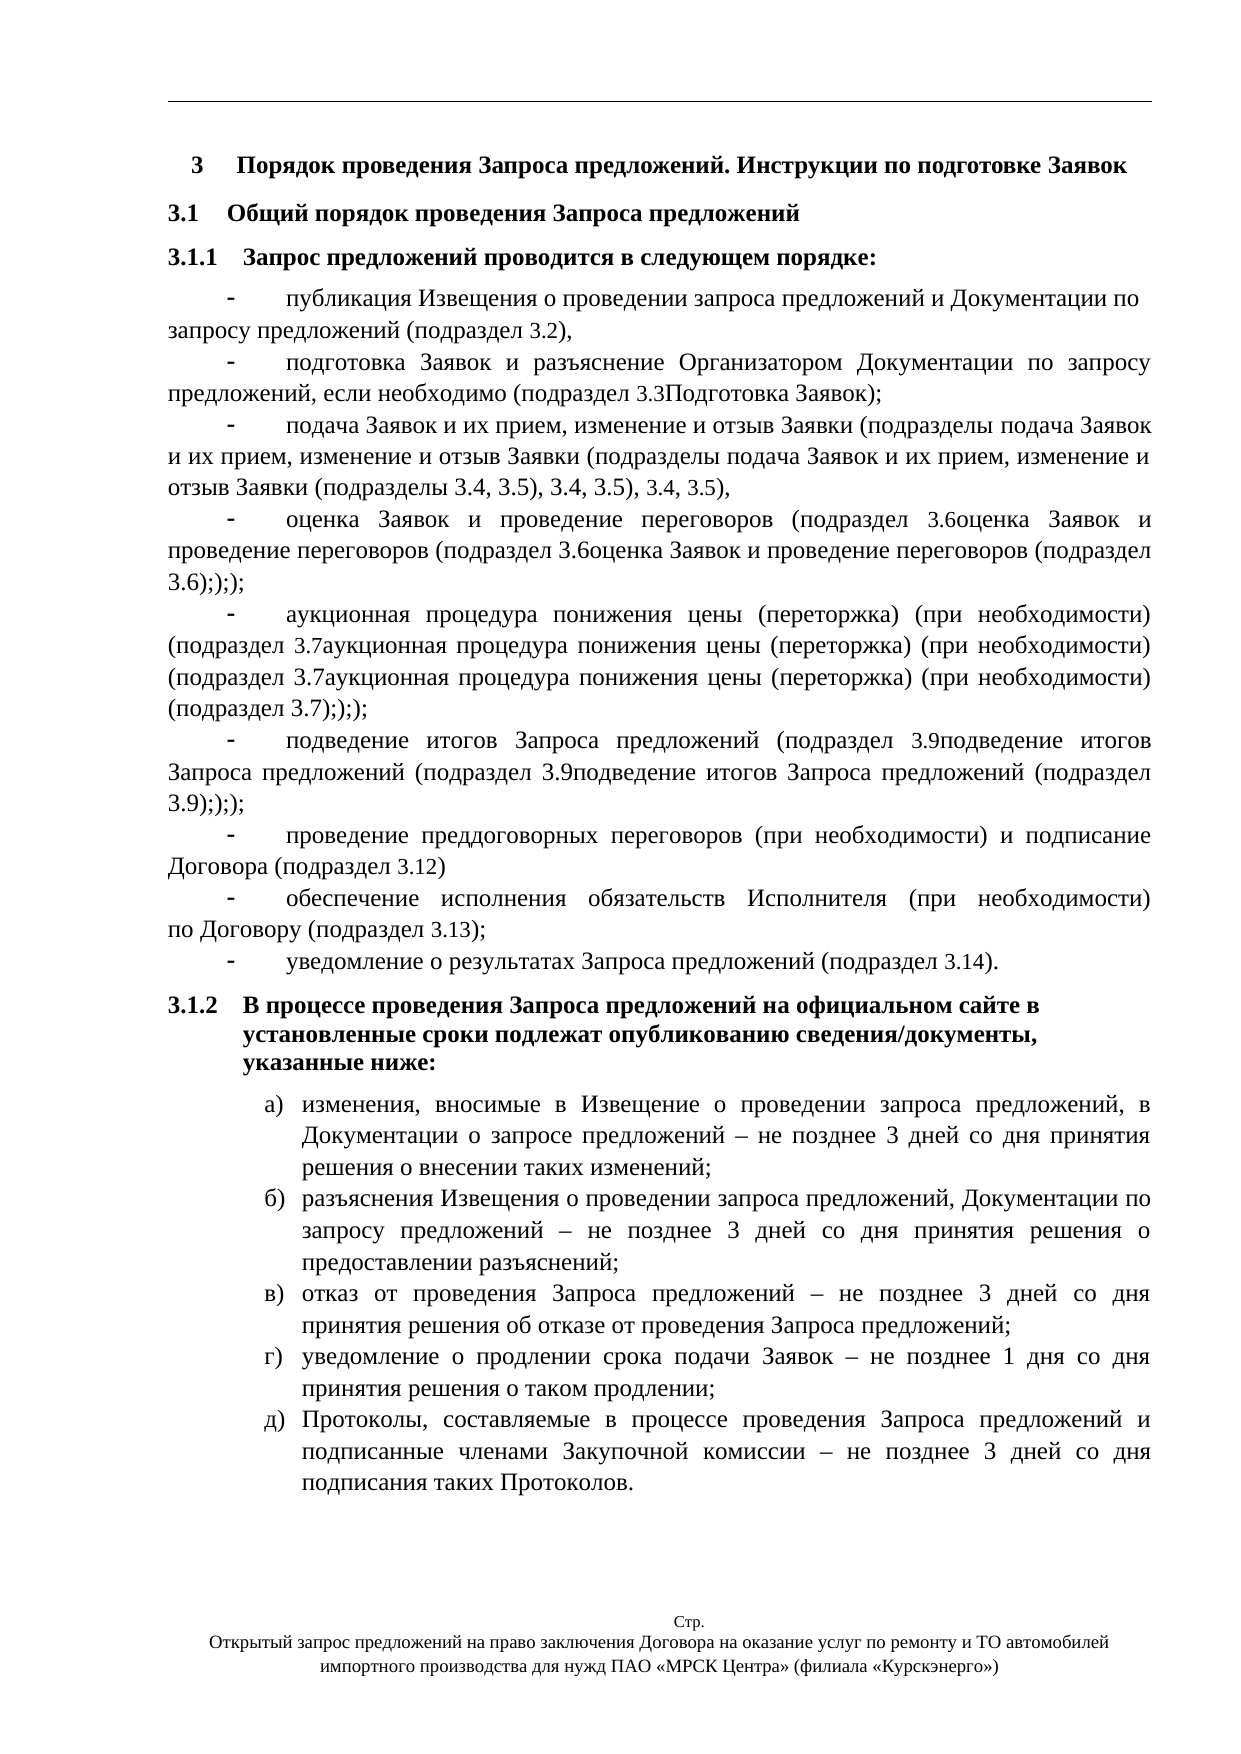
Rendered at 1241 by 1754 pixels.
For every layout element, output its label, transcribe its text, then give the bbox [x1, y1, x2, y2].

list изменения, вносимые в Извещение о проведении запроса предложений, в Документации о запросе предложений – не позднее 3 дней со дня принятия решения о внесении таких изменений; [264, 1089, 1152, 1181]
list проведение преддоговорных переговоров (при необходимости) и подписание Договора (подраздел 3.12) [168, 820, 1152, 880]
subtitle Общий порядок проведения Запроса предложений [168, 198, 1152, 227]
list публикация Извещения о проведении запроса предложений и Документации по запросу предложений (подраздел 3.2), [168, 283, 1152, 344]
list оценка Заявок и проведение переговоров (подраздел 3.6); [168, 504, 1152, 596]
list подготовка Заявок и разъяснение Организатором Документации по запросу предложений, если необходимо (подраздел 3.3); [168, 347, 1152, 407]
list подача Заявок и их прием, изменение и отзыв Заявки (подразделы 3.4, 3.5), [168, 410, 1152, 501]
list аукционная процедура понижения цены (переторжка) (при необходимости) (подраздел 3.7); [168, 599, 1152, 722]
list отказ от проведения Запроса предложений – не позднее 3 дней со дня принятия решения об отказе от проведения Запроса предложений; [264, 1278, 1152, 1338]
list разъяснения Извещения о проведении запроса предложений, Документации по запросу предложений – не позднее 3 дней со дня принятия решения о предоставлении разъяснений; [264, 1183, 1152, 1275]
list уведомление о результатах Запроса предложений (подраздел 3.14). [168, 946, 1152, 975]
subtitle Порядок проведения Запроса предложений. Инструкции по подготовке Заявок [166, 150, 1152, 179]
subtitle Запрос предложений проводится в следующем порядке: [168, 242, 1152, 271]
list уведомление о продлении срока подачи Заявок – не позднее 1 дня со дня принятия решения о таком продлении; [264, 1341, 1152, 1402]
list подведение итогов Запроса предложений (подраздел 3.9); [168, 725, 1152, 817]
list обеспечение исполнения обязательств Исполнителя (при необходимости) по Договору (подраздел 3.13); [168, 883, 1152, 943]
list Протоколы, составляемые в процессе проведения Запроса предложений и подписанные членами Закупочной комиссии – не позднее 3 дней со дня подписания таких Протоколов. [264, 1404, 1152, 1496]
subtitle В процессе проведения Запроса предложений на официальном сайте в установленные сроки подлежат опубликованию сведения/документы, указанные ниже: [168, 990, 1152, 1076]
